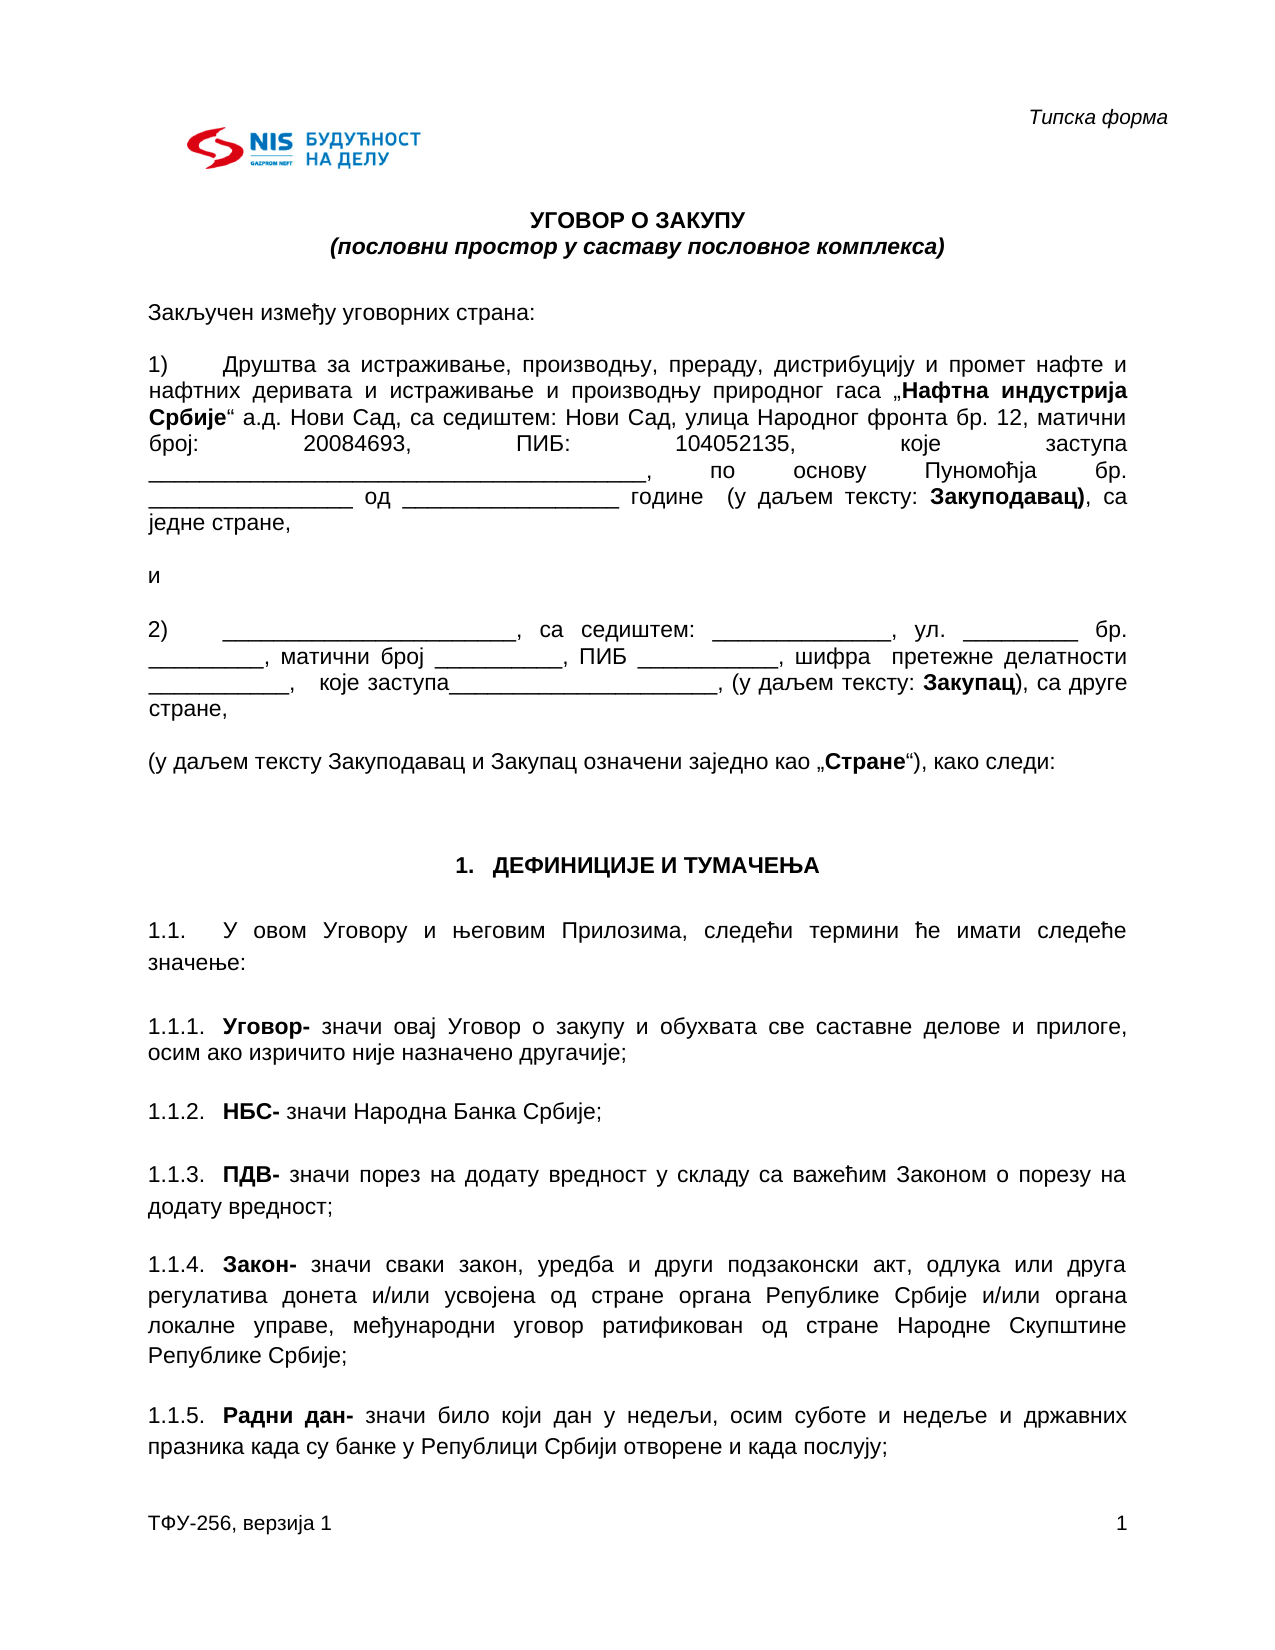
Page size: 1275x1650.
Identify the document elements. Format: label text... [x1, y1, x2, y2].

text (у даљем тексту Закуподавац и Закупац означени заједно као „Стране“), како следи: [148, 748, 1127, 774]
text Закључен између уговорних страна: [148, 298, 1127, 325]
list Радни дан- значи било који дан у недељи, осим суботе и недеље и државних празника када су банке у Републици Србији отворене и када послују; [148, 1402, 1127, 1459]
list ПДВ- значи порез на додату вредност у складу са важећим Законом о порезу на додату вредност; [148, 1161, 1127, 1219]
list Друштва за истраживање, производњу, прераду, дистрибуцију и промет нафте и нафтних деривата и истраживање и производњу природног гаса „Нафтна индустрија Србије“ а.д. Нови Сад, са седиштем: Нови Сад, улица Народног фронта бр. 12, матични број: 20084693, ПИБ: 104052135, које заступа _______________________________________, по основу Пуномоћја бр. ________________ од _________________ године (у даљем тексту: Закуподавац), са једне стране, [148, 351, 1127, 536]
list Закон- значи сваки закон, уредба и други подзаконски акт, одлука или друга регулатива донета и/или усвојена од стране органа Републике Србије и/или органа локалне управе, међународни уговор ратификован од стране Народне Скупштине Републике Србије; [148, 1251, 1127, 1368]
list _______________________, са седиштем: ______________, ул. _________ бр. _________, матични број __________, ПИБ ___________, шифра претежне делатности ___________, које заступа_____________________, (у даљем тексту: Закупац), са друге стране, [148, 616, 1127, 722]
text УГОВОР О ЗАКУПУ [148, 207, 1127, 233]
text и [148, 562, 1127, 588]
list Уговор- значи овај Уговор о закупу и обухвата све саставне делове и прилоге, осим ако изричито није назначено другачије; [148, 1013, 1127, 1066]
list У овом Уговору и његовим Прилозима, следећи термини ће имати следеће значење: [148, 917, 1127, 976]
list ДЕФИНИЦИЈЕ И ТУМАЧЕЊА [148, 852, 1127, 878]
picture [158, 75, 471, 197]
list НБС- значи Народна Банка Србије; [148, 1098, 1127, 1124]
text (пословни простор у саставу пословног комплекса) [148, 233, 1127, 259]
